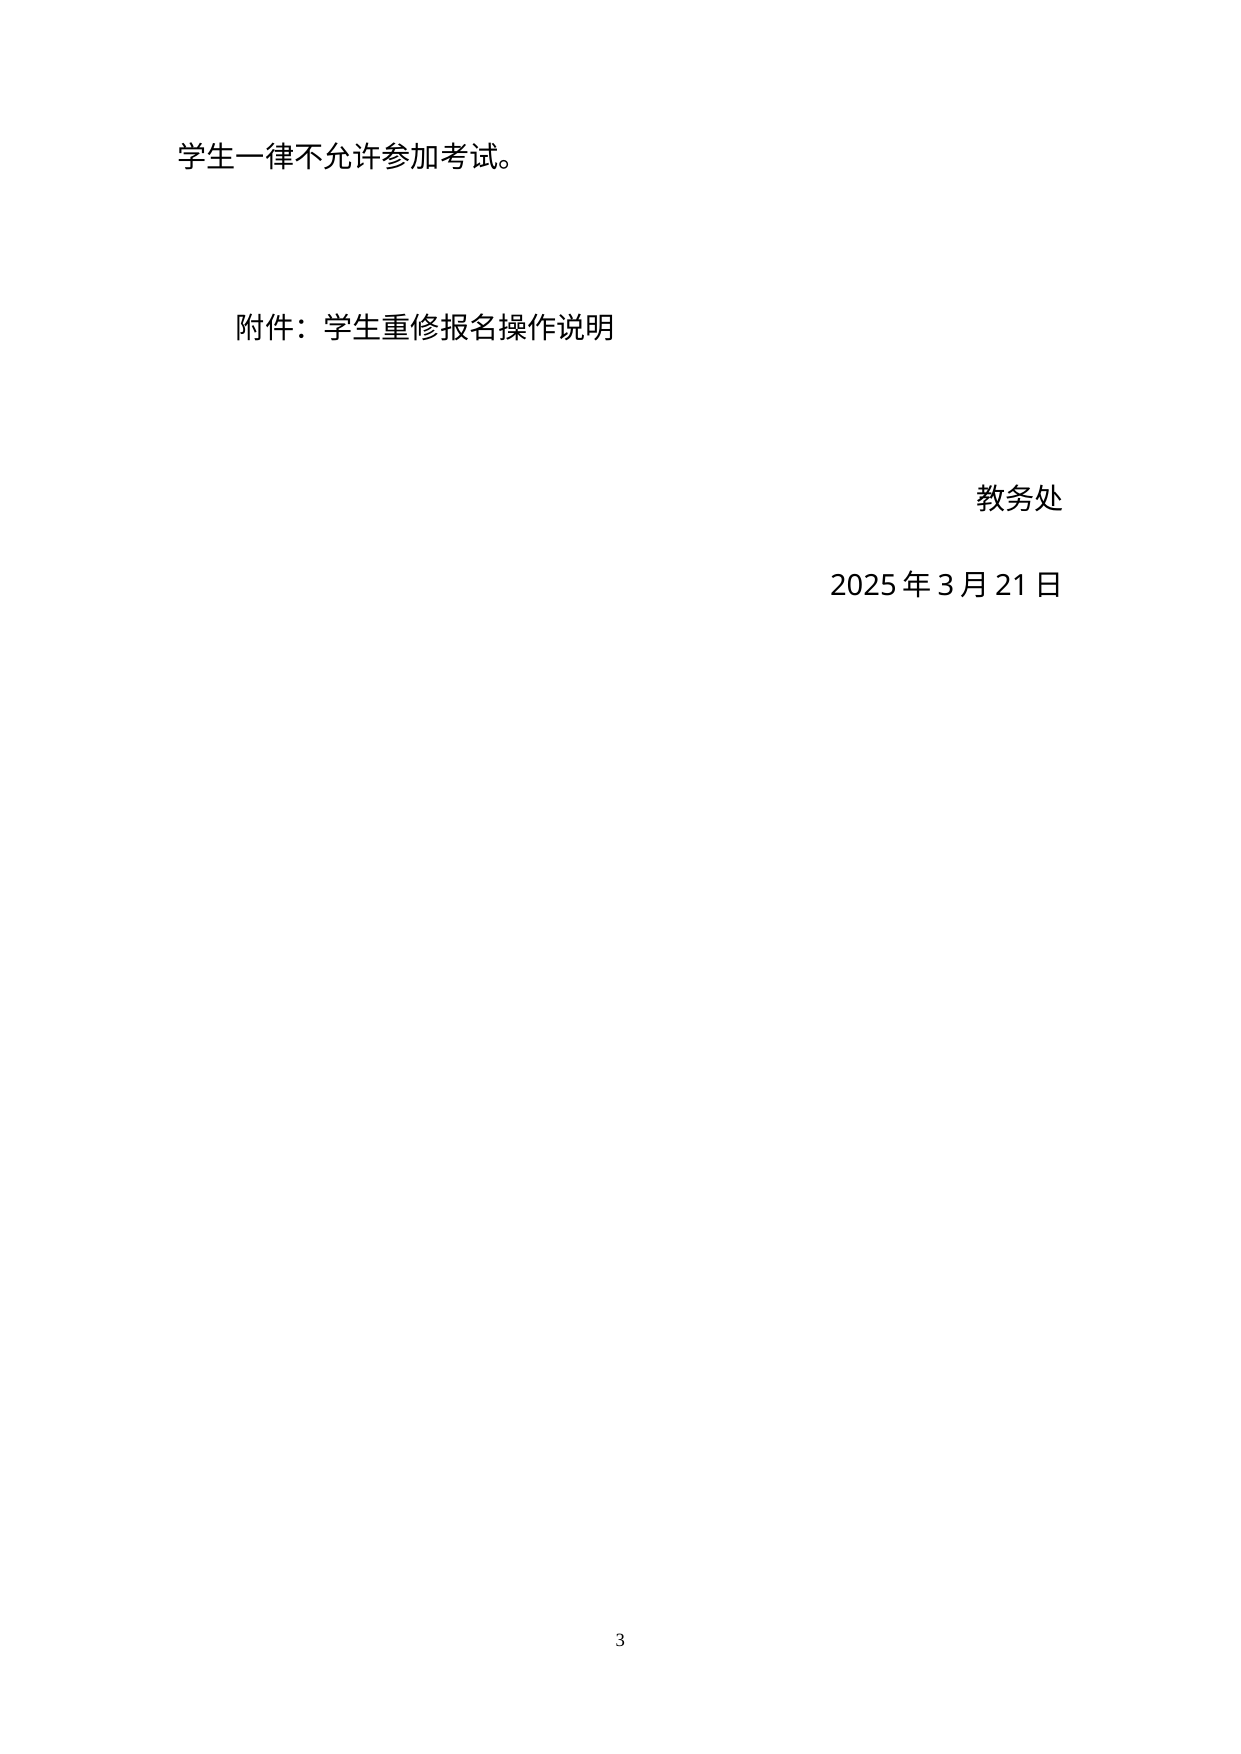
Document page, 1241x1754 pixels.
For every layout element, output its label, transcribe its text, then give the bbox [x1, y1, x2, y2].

text 2025年3月21日 [177, 550, 1063, 615]
text 附件：学生重修报名操作说明 [177, 293, 946, 358]
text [177, 122, 1063, 187]
text 教务处 [177, 464, 1063, 529]
